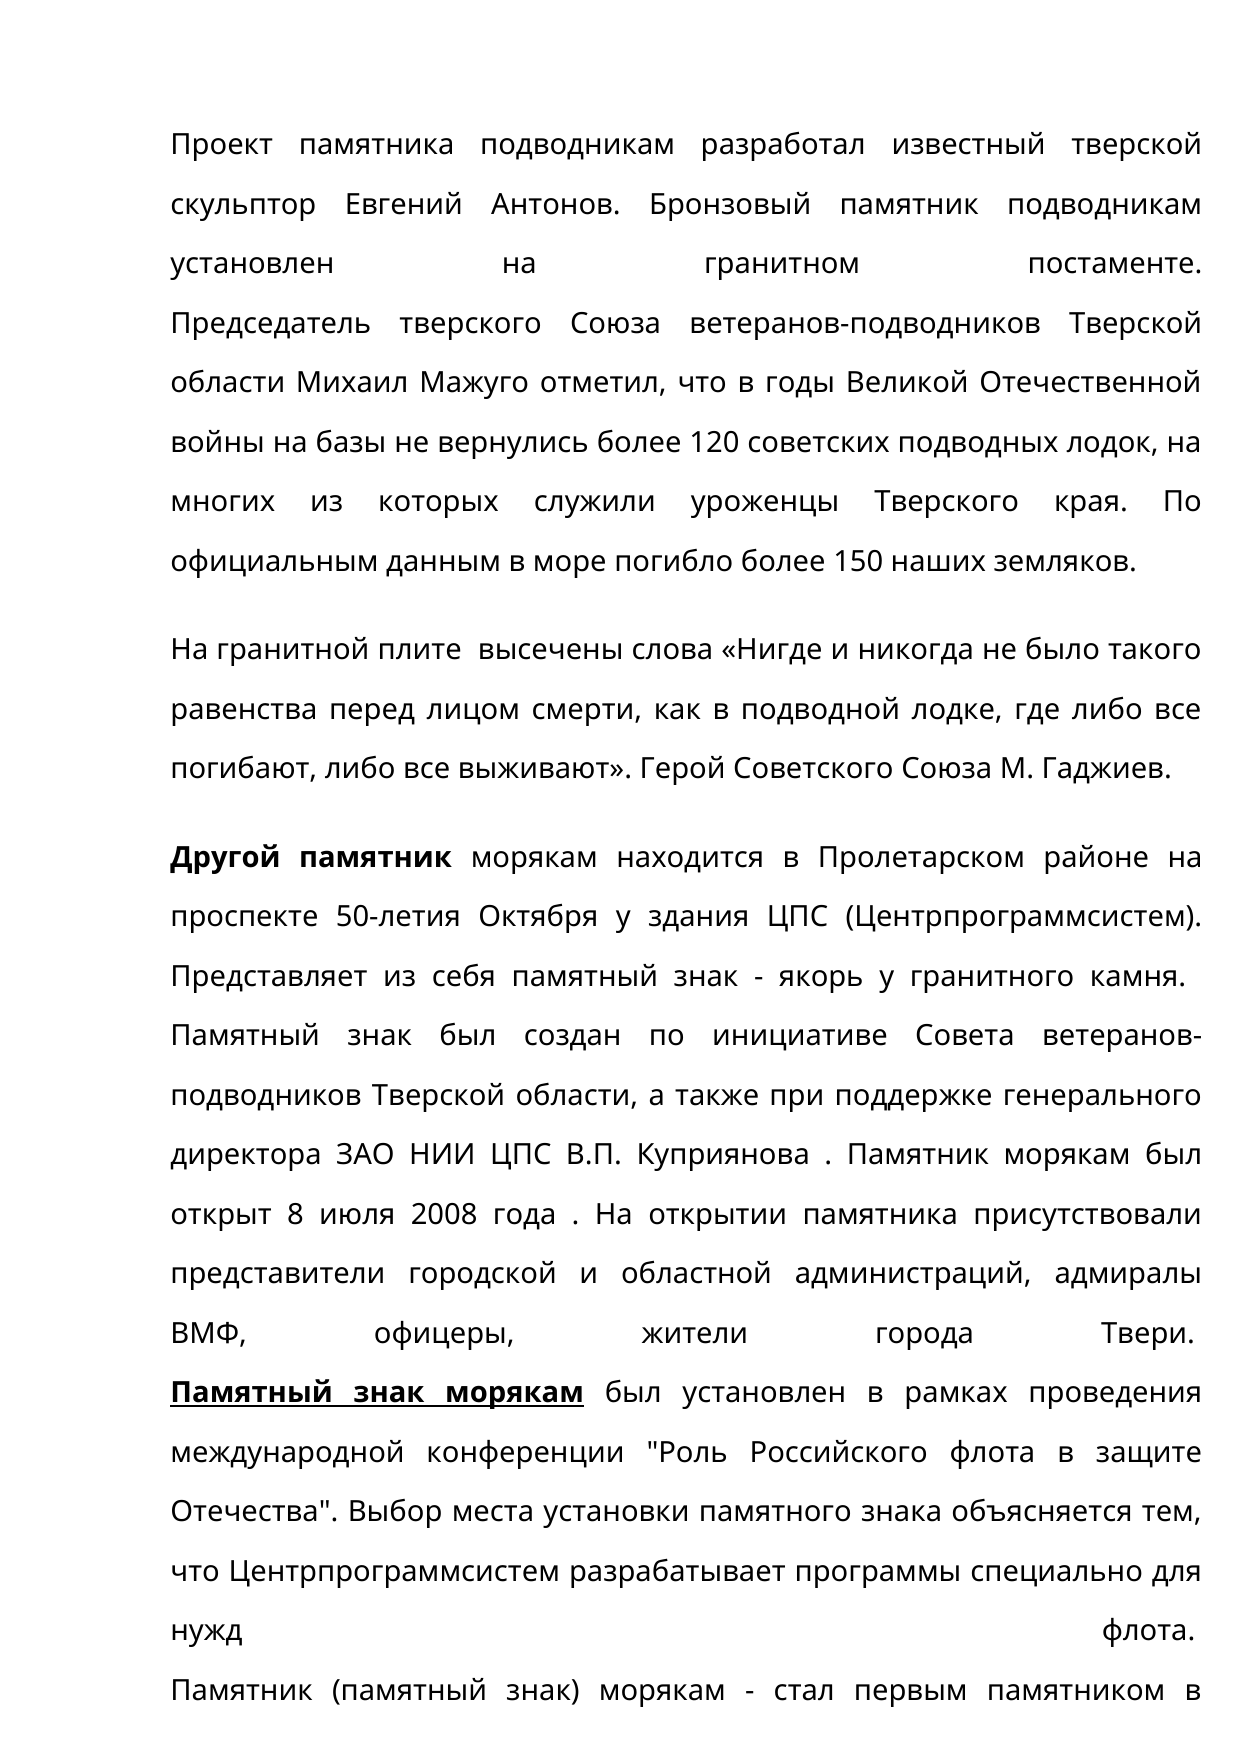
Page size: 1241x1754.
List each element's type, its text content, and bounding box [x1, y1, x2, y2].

text На гранитной плите высечены слова «Нигде и никогда не было такого равенства перед лицом смерти, как в подводной лодке, где либо все погибают, либо все выживают». Герой Советского Союза М. Гаджиев. [170, 628, 1203, 787]
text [170, 123, 1203, 579]
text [170, 836, 1203, 1708]
